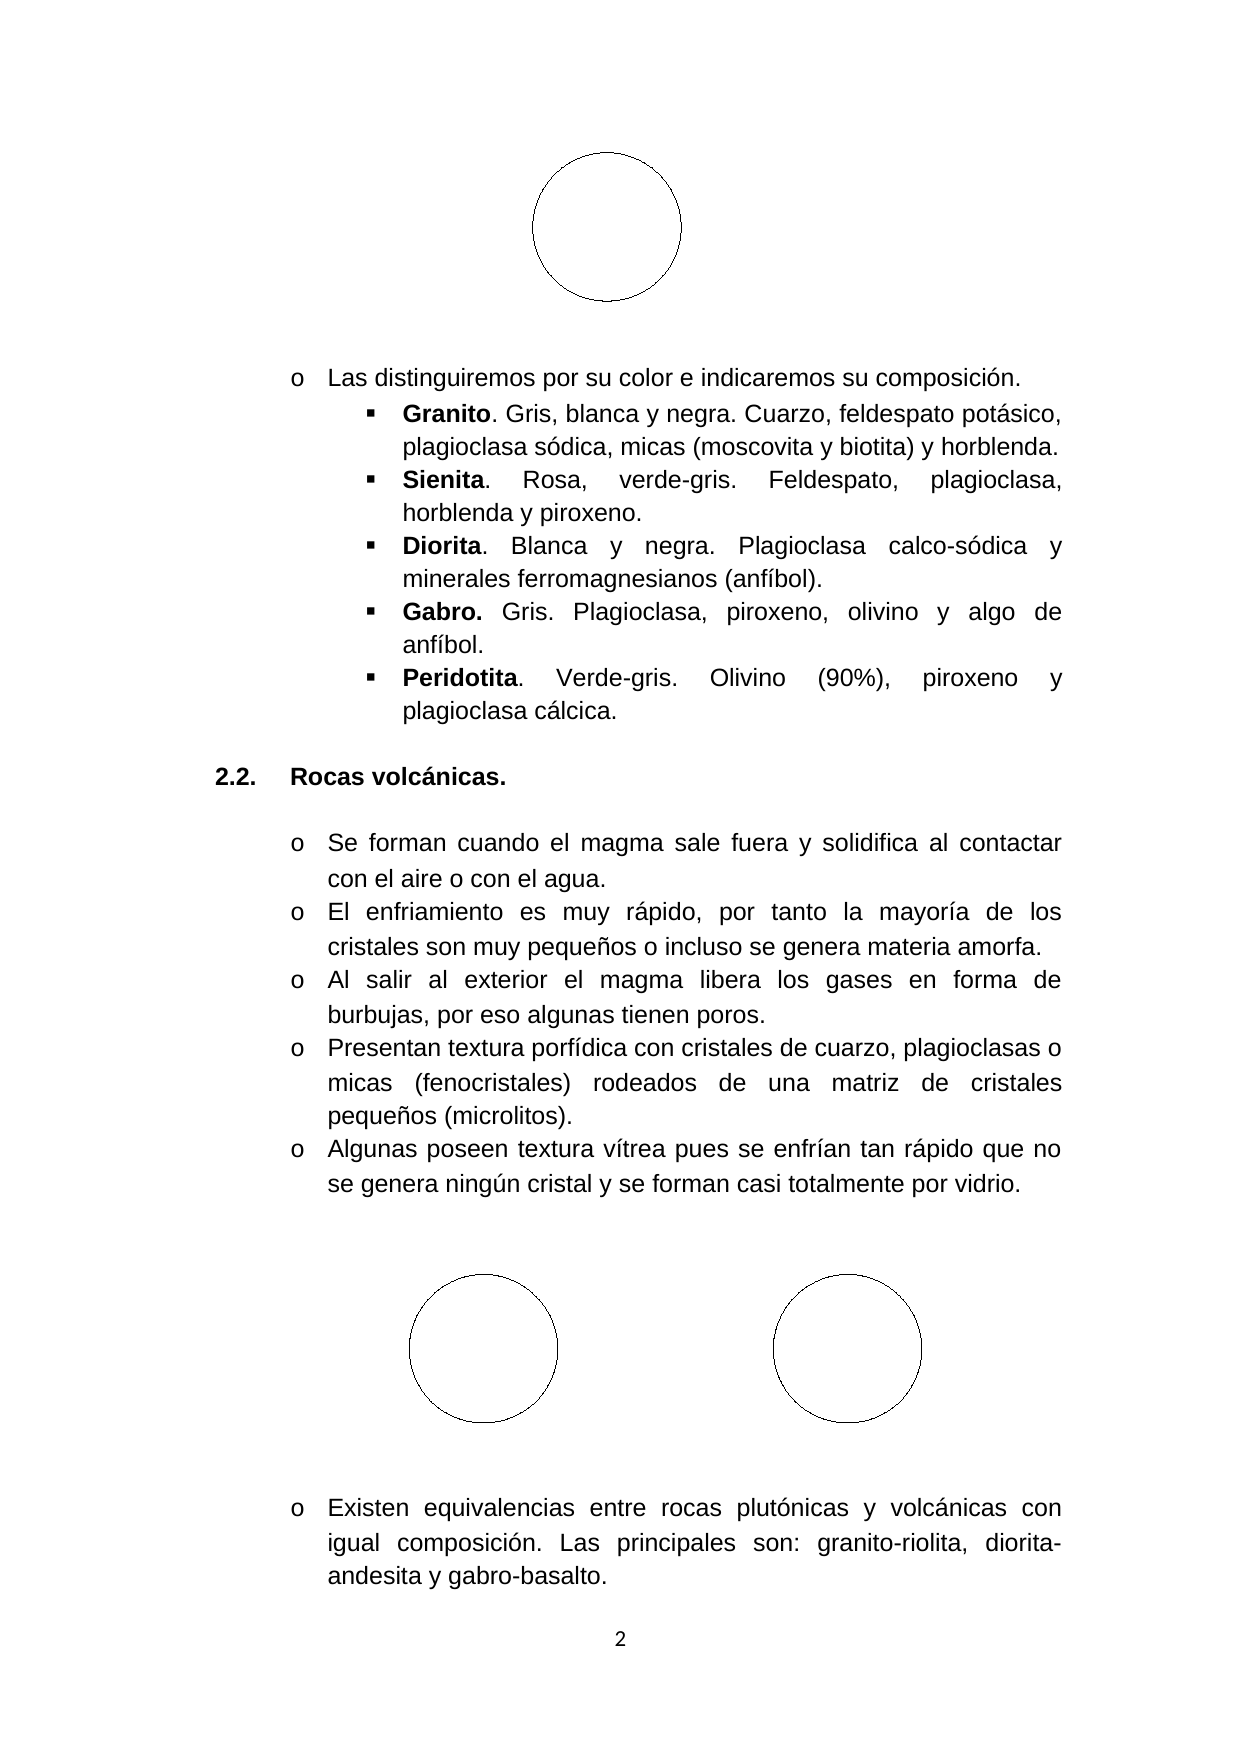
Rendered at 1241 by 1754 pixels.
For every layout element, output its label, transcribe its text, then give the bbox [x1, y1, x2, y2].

list Granito. Gris, blanca y negra. Cuarzo, feldespato potásico, plagioclasa sódica, micas (moscovita y biotita) y horblenda. [365, 398, 1063, 460]
list Algunas poseen textura vítrea pues se enfrían tan rápido que no se genera ningún cristal y se forman casi totalmente por vidrio. [290, 1134, 1063, 1198]
list Peridotita. Verde-gris. Olivino (90%), piroxeno y plagioclasa cálcica. [365, 663, 1063, 725]
list Al salir al exterior el magma libera los gases en forma de burbujas, por eso algunas tienen poros. [290, 965, 1063, 1029]
list Existen equivalencias entre rocas plutónicas y volcánicas con igual composición. Las principales son: granito-riolita, diorita-andesita y gabro-basalto. [290, 1493, 1063, 1589]
list Las distinguiremos por su color e indicaremos su composición. [290, 363, 1063, 394]
list Diorita. Blanca y negra. Plagioclasa calco-sódica y minerales ferromagnesianos (anfíbol). [365, 531, 1063, 593]
list Se forman cuando el magma sale fuera y solidifica al contactar con el aire o con el agua. [290, 828, 1063, 892]
list Gabro. Gris. Plagioclasa, piroxeno, olivino y algo de anfíbol. [365, 597, 1063, 659]
list Presentan textura porfídica con cristales de cuarzo, plagioclasas o micas (fenocristales) rodeados de una matriz de cristales pequeños (microlitos). [290, 1033, 1063, 1130]
list Rocas volcánicas. [215, 762, 1063, 791]
list Sienita. Rosa, verde-gris. Feldespato, plagioclasa, horblenda y piroxeno. [365, 465, 1063, 527]
list El enfriamiento es muy rápido, por tanto la mayoría de los cristales son muy pequeños o incluso se genera materia amorfa. [290, 897, 1063, 961]
